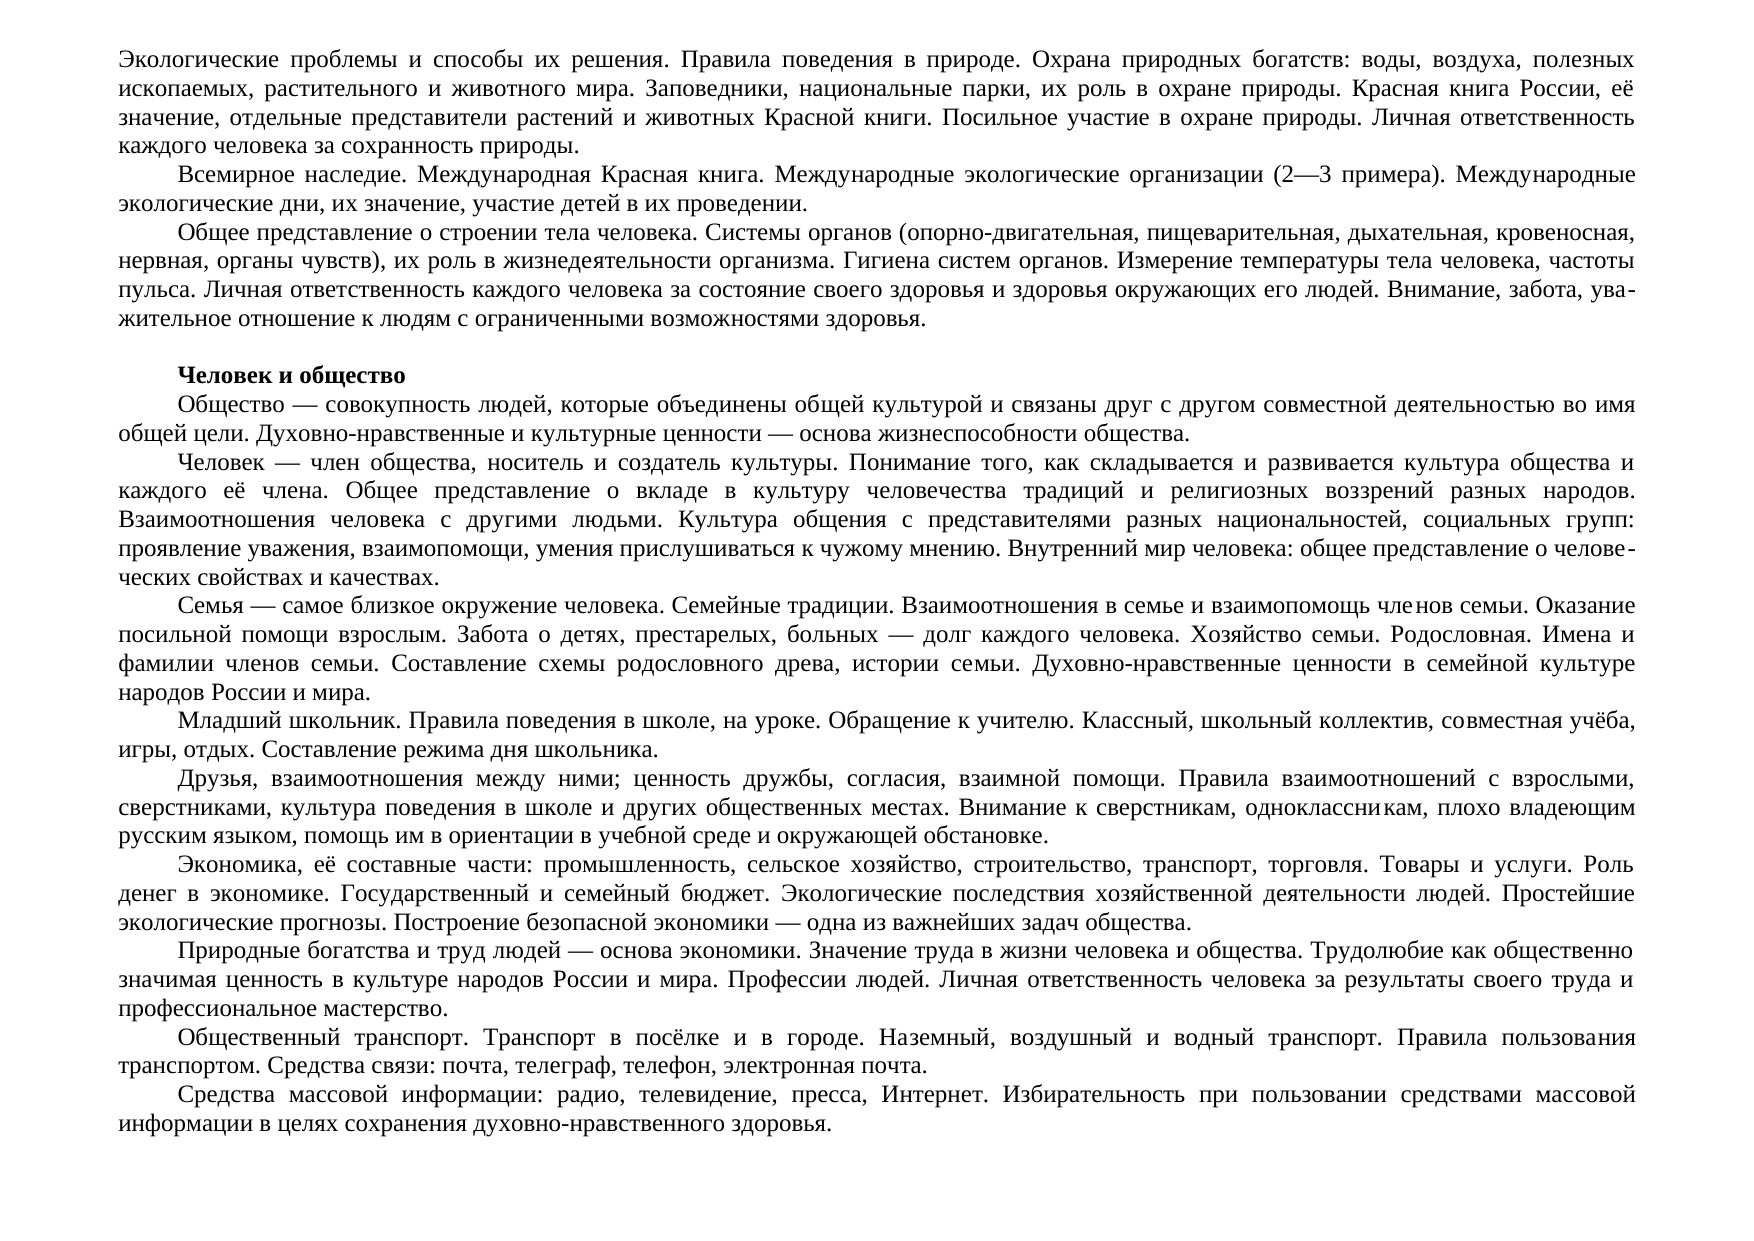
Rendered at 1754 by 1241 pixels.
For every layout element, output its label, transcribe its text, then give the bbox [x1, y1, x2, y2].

text Младший школьник. Правила поведения в школе, на уроке. Обращение к учителю. Классный, школьный коллектив, совместная учёба, игры, отдых. Составление режима дня школьника. [118, 706, 1636, 763]
text Общественный транспорт. Транспорт в посёлке и в городе. Наземный, воздушный и водный транспорт. Правила пользования транспортом. Средства связи: почта, телеграф, телефон, электронная почта. [118, 1022, 1636, 1079]
text Всемирное наследие. Международная Красная книга. Международные экологические организации (2—3 примера). Международные экологические дни, их значение, участие детей в их проведении. [118, 159, 1636, 217]
text Семья — самое близкое окружение человека. Семейные традиции. Взаимоотношения в семье и взаимопомощь членов семьи. Оказание посильной помощи взрослым. Забота о детях, престарелых, больных — долг каждого человека. Хозяйство семьи. Родословная. Имена и фамилии членов семьи. Составление схемы родословного древа, истории семьи. Духовно-нравственные ценности в семейной культуре народов России и мира. [118, 591, 1636, 706]
text Экономика, её составные части: промышленность, сельское хозяйство, строительство, транспорт, торговля. Товары и услуги. Роль денег в экономике. Государственный и семейный бюджет. Экологические последствия хозяйственной деятельности людей. Простейшие экологические прогнозы. Построение безопасной экономики — одна из важнейших задач общества. [118, 849, 1636, 936]
text Средства массовой информации: радио, телевидение, пресса, Интернет. Избирательность при пользовании средствами массовой информации в целях сохранения духовно-нравственного здоровья. [118, 1079, 1636, 1137]
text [118, 44, 1636, 159]
text Природные богатства и труд людей — основа экономики. Значение труда в жизни человека и общества. Трудолюбие как общественно значимая ценность в культуре народов России и мира. Профессии людей. Личная ответственность человека за результаты своего труда и профессиональное мастерство. [118, 936, 1636, 1022]
text Друзья, взаимоотношения между ними; ценность дружбы, согласия, взаимной помощи. Правила взаимоотношений с взрослыми, сверстниками, культура поведения в школе и других общественных местах. Внимание к сверстникам, одноклассникам, плохо владеющим русским языком, помощь им в ориентации в учебной среде и окружающей обстановке. [118, 763, 1636, 849]
text Человек — член общества, носитель и создатель культуры. Понимание того, как складывается и развивается культура общества и каждого её члена. Общее представление о вкладе в культуру человечества традиций и религиозных воззрений разных народов. Взаимоотношения человека с другими людьми. Культура общения с представителями разных национальностей, социальных групп: проявление уважения, взаимопомощи, умения прислушиваться к чужому мнению. Внутренний мир человека: общее представление о человеческих свойствах и качествах. [118, 447, 1636, 591]
text Общее представление о строении тела человека. Системы органов (опорно-двигательная, пищеварительная, дыхательная, кровеносная, нервная, органы чувств), их роль в жизнедеятельности организма. Гигиена систем органов. Измерение температуры тела человека, частоты пульса. Личная ответственность каждого человека за состояние своего здоровья и здоровья окружающих его людей. Внимание, забота, уважительное отношение к людям с ограниченными возможностями здоровья. [118, 217, 1636, 332]
text Человек и общество [118, 361, 1636, 389]
text Общество — совокупность людей, которые объединены общей культурой и связаны друг с другом совместной деятельностью во имя общей цели. Духовно-нравственные и культурные ценности — основа жизнеспособности общества. [118, 389, 1636, 447]
